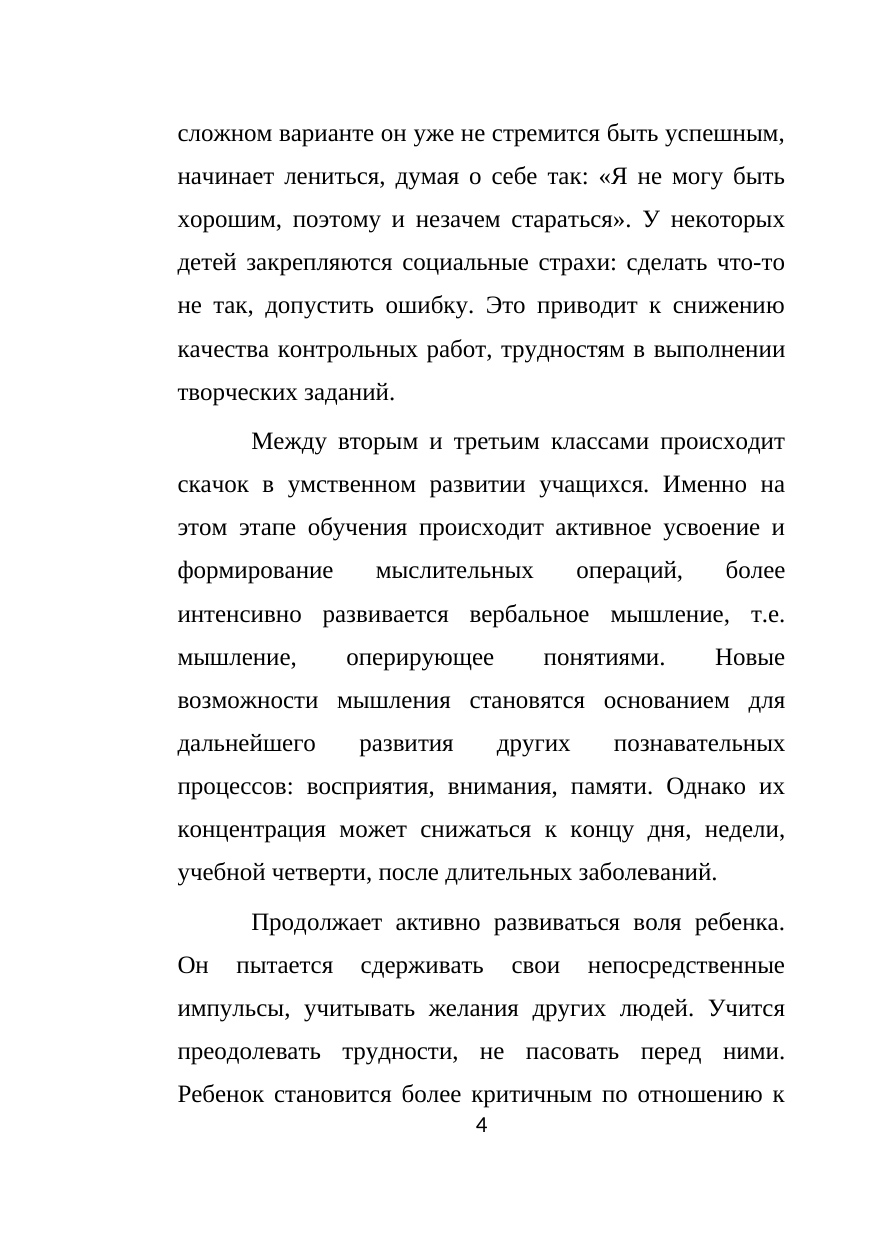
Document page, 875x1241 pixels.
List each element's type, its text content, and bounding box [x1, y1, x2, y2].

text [177, 118, 786, 406]
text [177, 907, 786, 1108]
text Между вторым и третьим классами происходит скачок в умственном развитии учащихся. Именно на этом этапе обучения происходит активное усвоение и формирование мыслительных операций, более интенсивно развивается вербальное мышление, т.е. мышление, оперирующее понятиями. Новые возможности мышления становятся основанием для дальнейшего развития других познавательных процессов: восприятия, внимания, памяти. Однако их концентрация может снижаться к концу дня, недели, учебной четверти, после длительных заболеваний. [177, 426, 786, 886]
